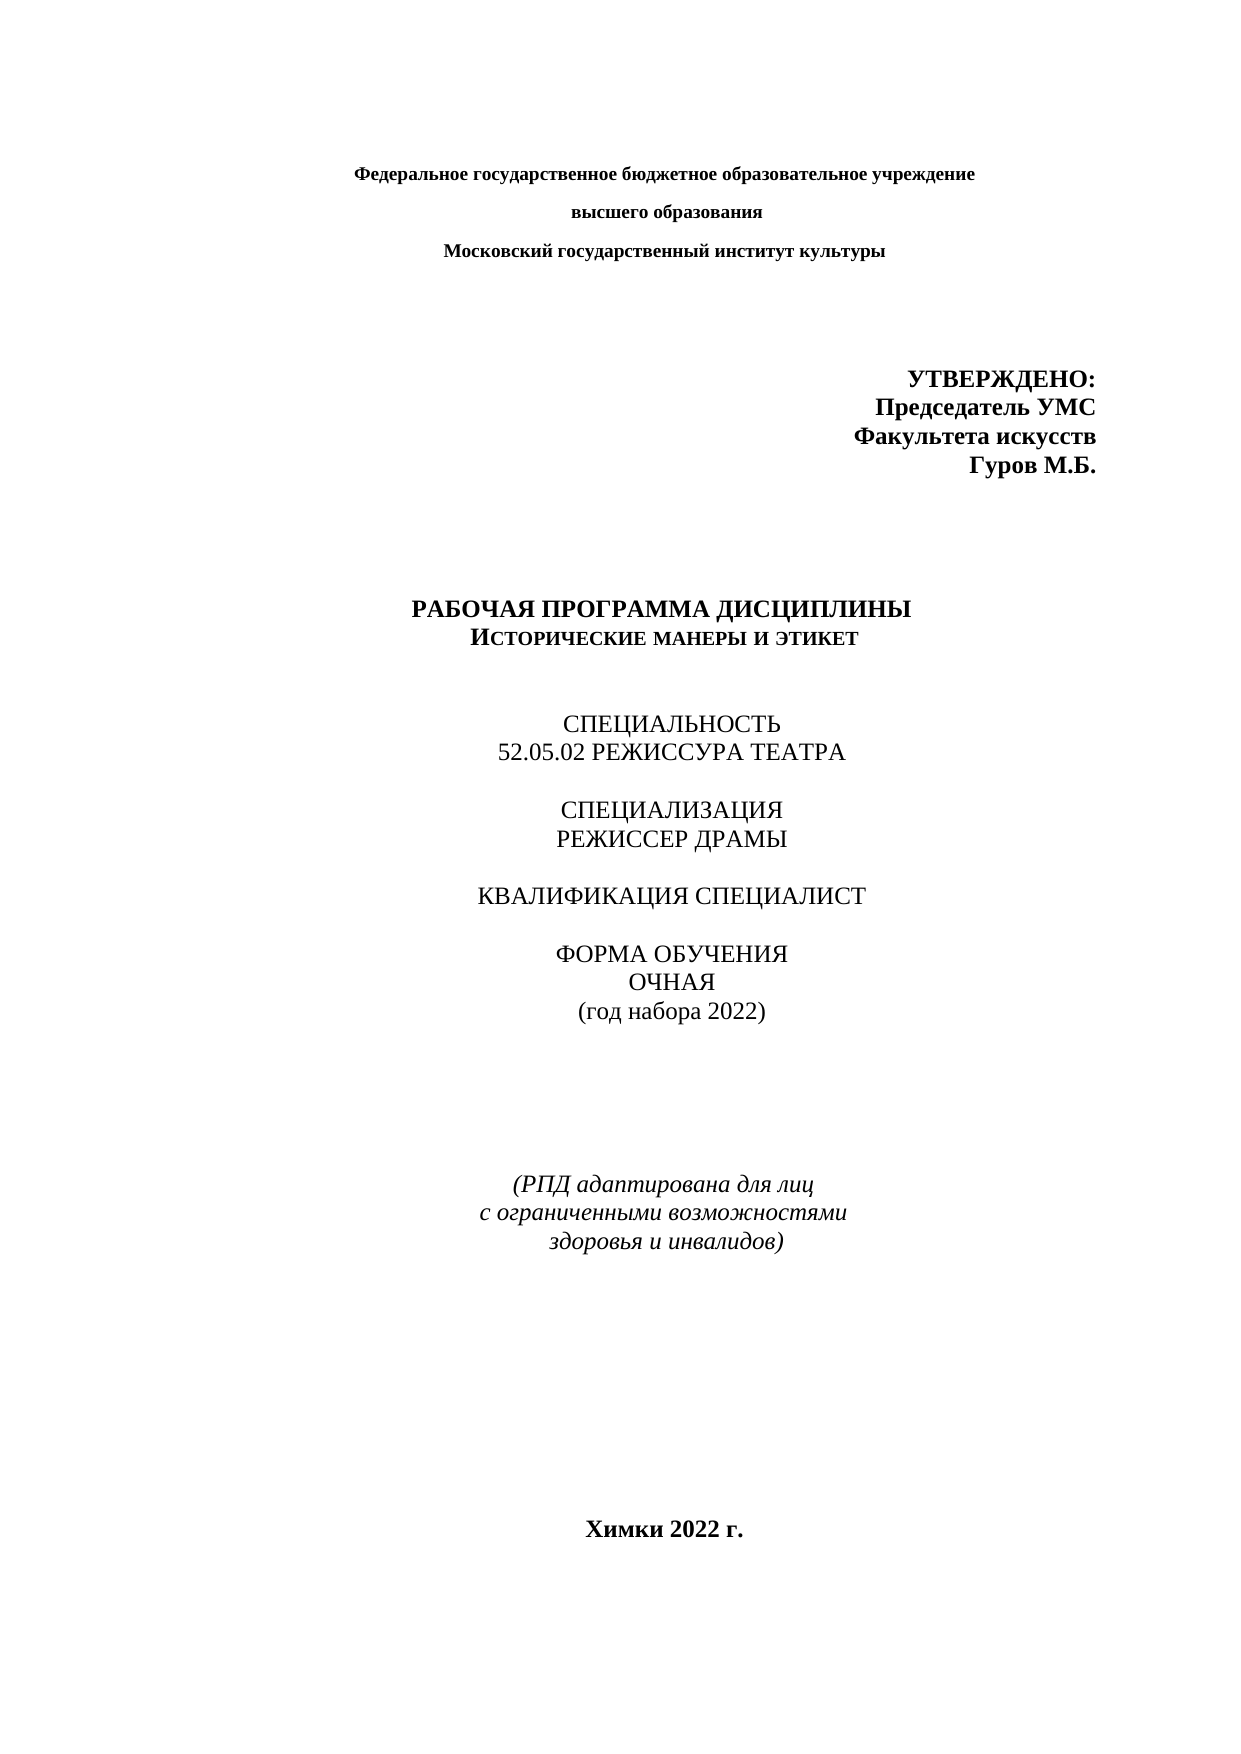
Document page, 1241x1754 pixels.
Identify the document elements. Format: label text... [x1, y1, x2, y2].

text Московский государственный институт культуры [177, 239, 1152, 277]
text КВАЛИФИКАЦИЯ СПЕЦИАЛИСТ [192, 881, 1152, 910]
text СПЕЦИАЛИЗАЦИЯ [192, 795, 1152, 824]
text Федеральное государственное бюджетное образовательное учреждение [177, 162, 1152, 201]
text ОЧНАЯ [192, 967, 1152, 996]
text СПЕЦИАЛЬНОСТЬ [192, 709, 1152, 737]
text с ограниченными возможностями [177, 1197, 1152, 1226]
text РЕЖИССЕР ДРАМЫ [192, 824, 1152, 852]
text (год набора 2022) [192, 996, 1152, 1025]
text (РПД адаптирована для лиц [177, 1169, 1152, 1197]
text 52.05.02 РЕЖИССУРА ТЕАТРА [192, 737, 1152, 766]
text ФОРМА ОБУЧЕНИЯ [192, 939, 1152, 967]
table_header УТВЕРЖДЕНО: Председатель УМС Факультета искусств Гуров М.Б. [665, 364, 1107, 479]
text Химки 2022 г. [162, 1514, 1152, 1542]
text высшего образования [177, 201, 1152, 239]
text РАБОЧАЯ ПРОГРАММА ДИСЦИПЛИНЫ Исторические манеры и этикет [177, 594, 1152, 651]
text здоровья и инвалидов) [177, 1226, 1152, 1255]
